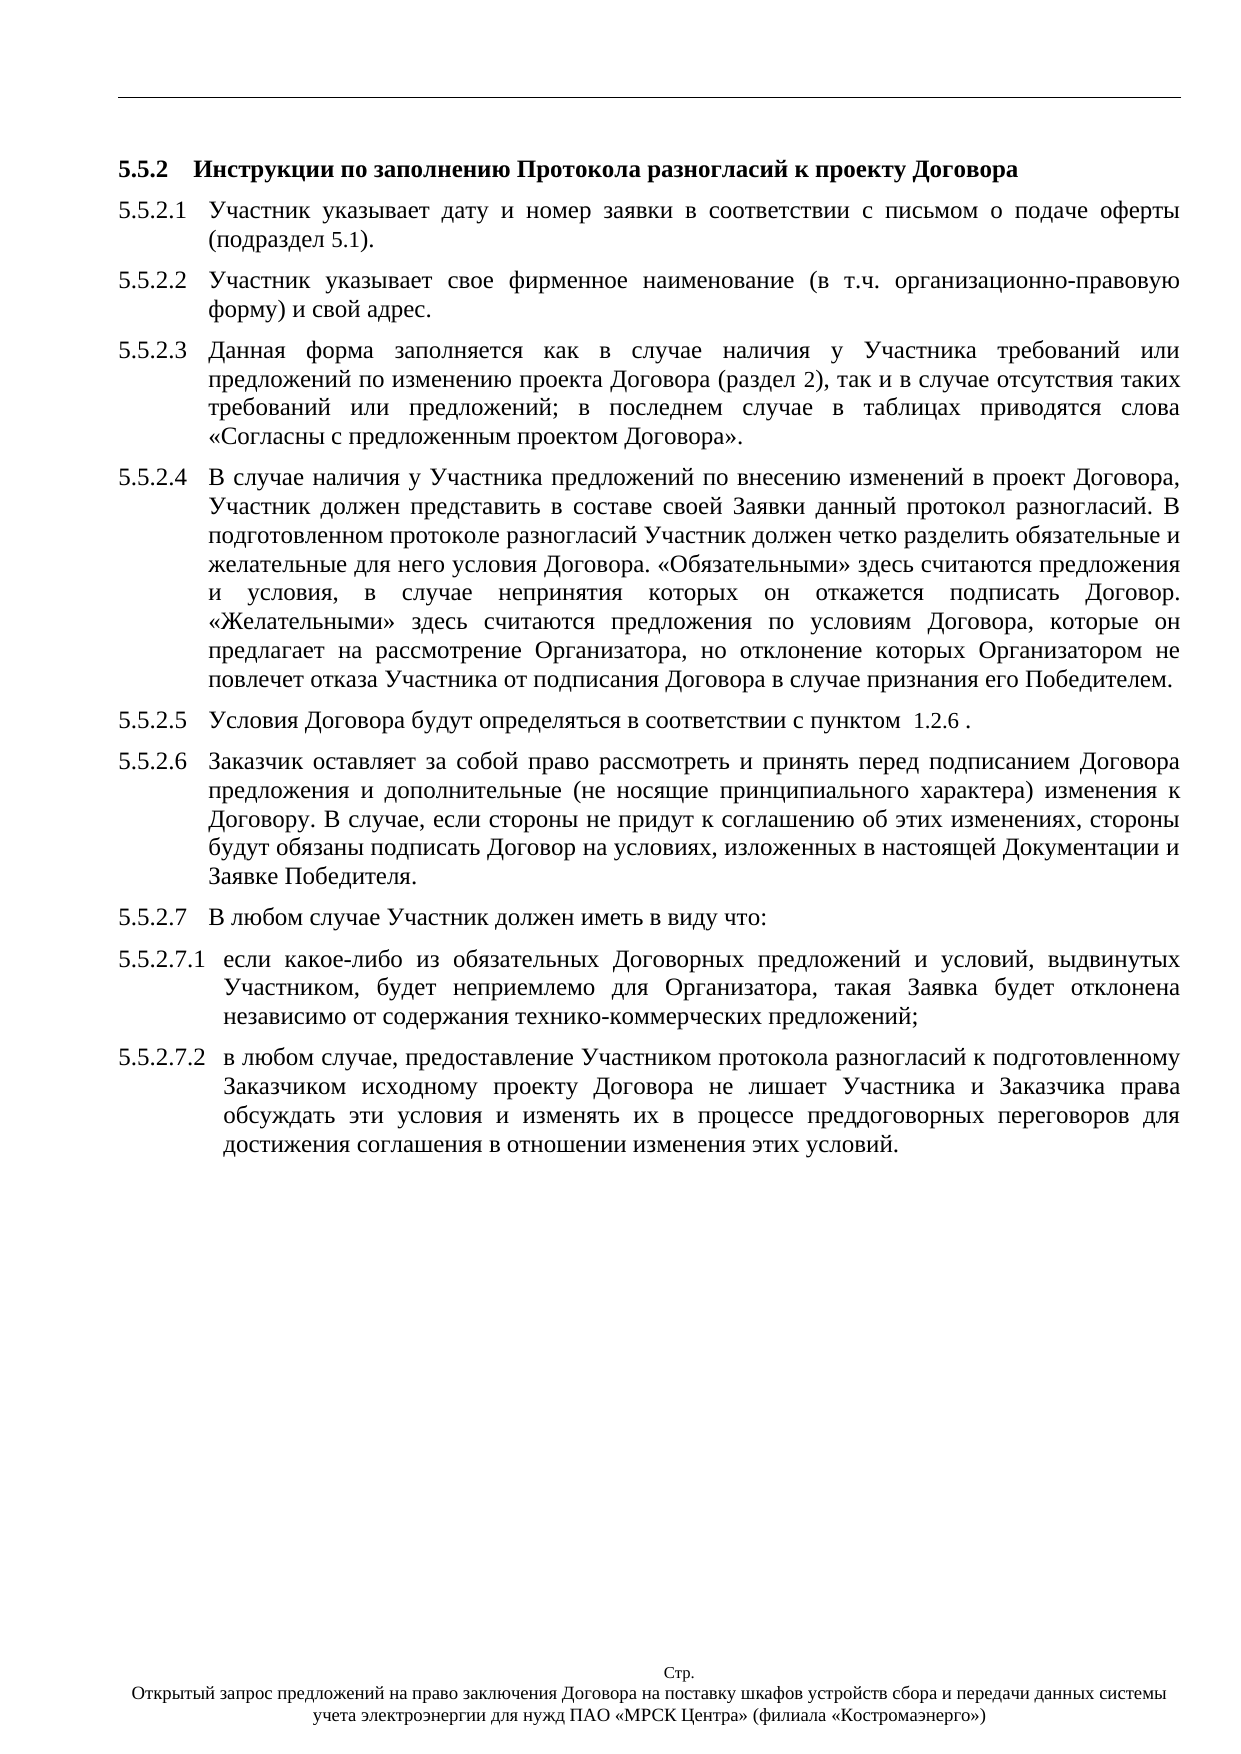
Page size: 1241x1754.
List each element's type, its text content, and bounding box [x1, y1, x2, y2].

list В любом случае Участник должен иметь в виду что: [118, 902, 1181, 931]
list Данная форма заполняется как в случае наличия у Участника требований или предложений по изменению проекта Договора (раздел 2), так и в случае отсутствия таких требований или предложений; в последнем случае в таблицах приводятся слова «Согласны с предложенным проектом Договора». [118, 335, 1181, 450]
list Участник указывает свое фирменное наименование (в т.ч. организационно-правовую форму) и свой адрес. [118, 265, 1181, 322]
list Участник указывает дату и номер заявки в соответствии с письмом о подаче оферты (подраздел 5.1). [118, 195, 1181, 252]
list Заказчик оставляет за собой право рассмотреть и принять перед подписанием Договора предложения и дополнительные (не носящие принципиального характера) изменения к Договору. В случае, если стороны не придут к соглашению об этих изменениях, стороны будут обязаны подписать Договор на условиях, изложенных в настоящей Документации и Заявке Победителя. [118, 746, 1181, 890]
subtitle Инструкции по заполнению Протокола разногласий к проекту Договора [118, 154, 1181, 182]
list Условия Договора будут определяться в соответствии с пунктом 1.2.6 . [118, 705, 1181, 734]
list если какое-либо из обязательных Договорных предложений и условий, выдвинутых Участником, будет неприемлемо для Организатора, такая Заявка будет отклонена независимо от содержания технико-коммерческих предложений; [118, 944, 1181, 1030]
list В случае наличия у Участника предложений по внесению изменений в проект Договора, Участник должен представить в составе своей Заявки данный протокол разногласий. В подготовленном протоколе разногласий Участник должен четко разделить обязательные и желательные для него условия Договора. «Обязательными» здесь считаются предложения и условия, в случае непринятия которых он откажется подписать Договор. «Желательными» здесь считаются предложения по условиям Договора, которые он предлагает на рассмотрение Организатора, но отклонение которых Организатором не повлечет отказа Участника от подписания Договора в случае признания его Победителем. [118, 462, 1181, 692]
list в любом случае, предоставление Участником протокола разногласий к подготовленному Заказчиком исходному проекту Договора не лишает Участника и Заказчика права обсуждать эти условия и изменять их в процессе преддоговорных переговоров для достижения соглашения в отношении изменения этих условий. [118, 1042, 1181, 1157]
